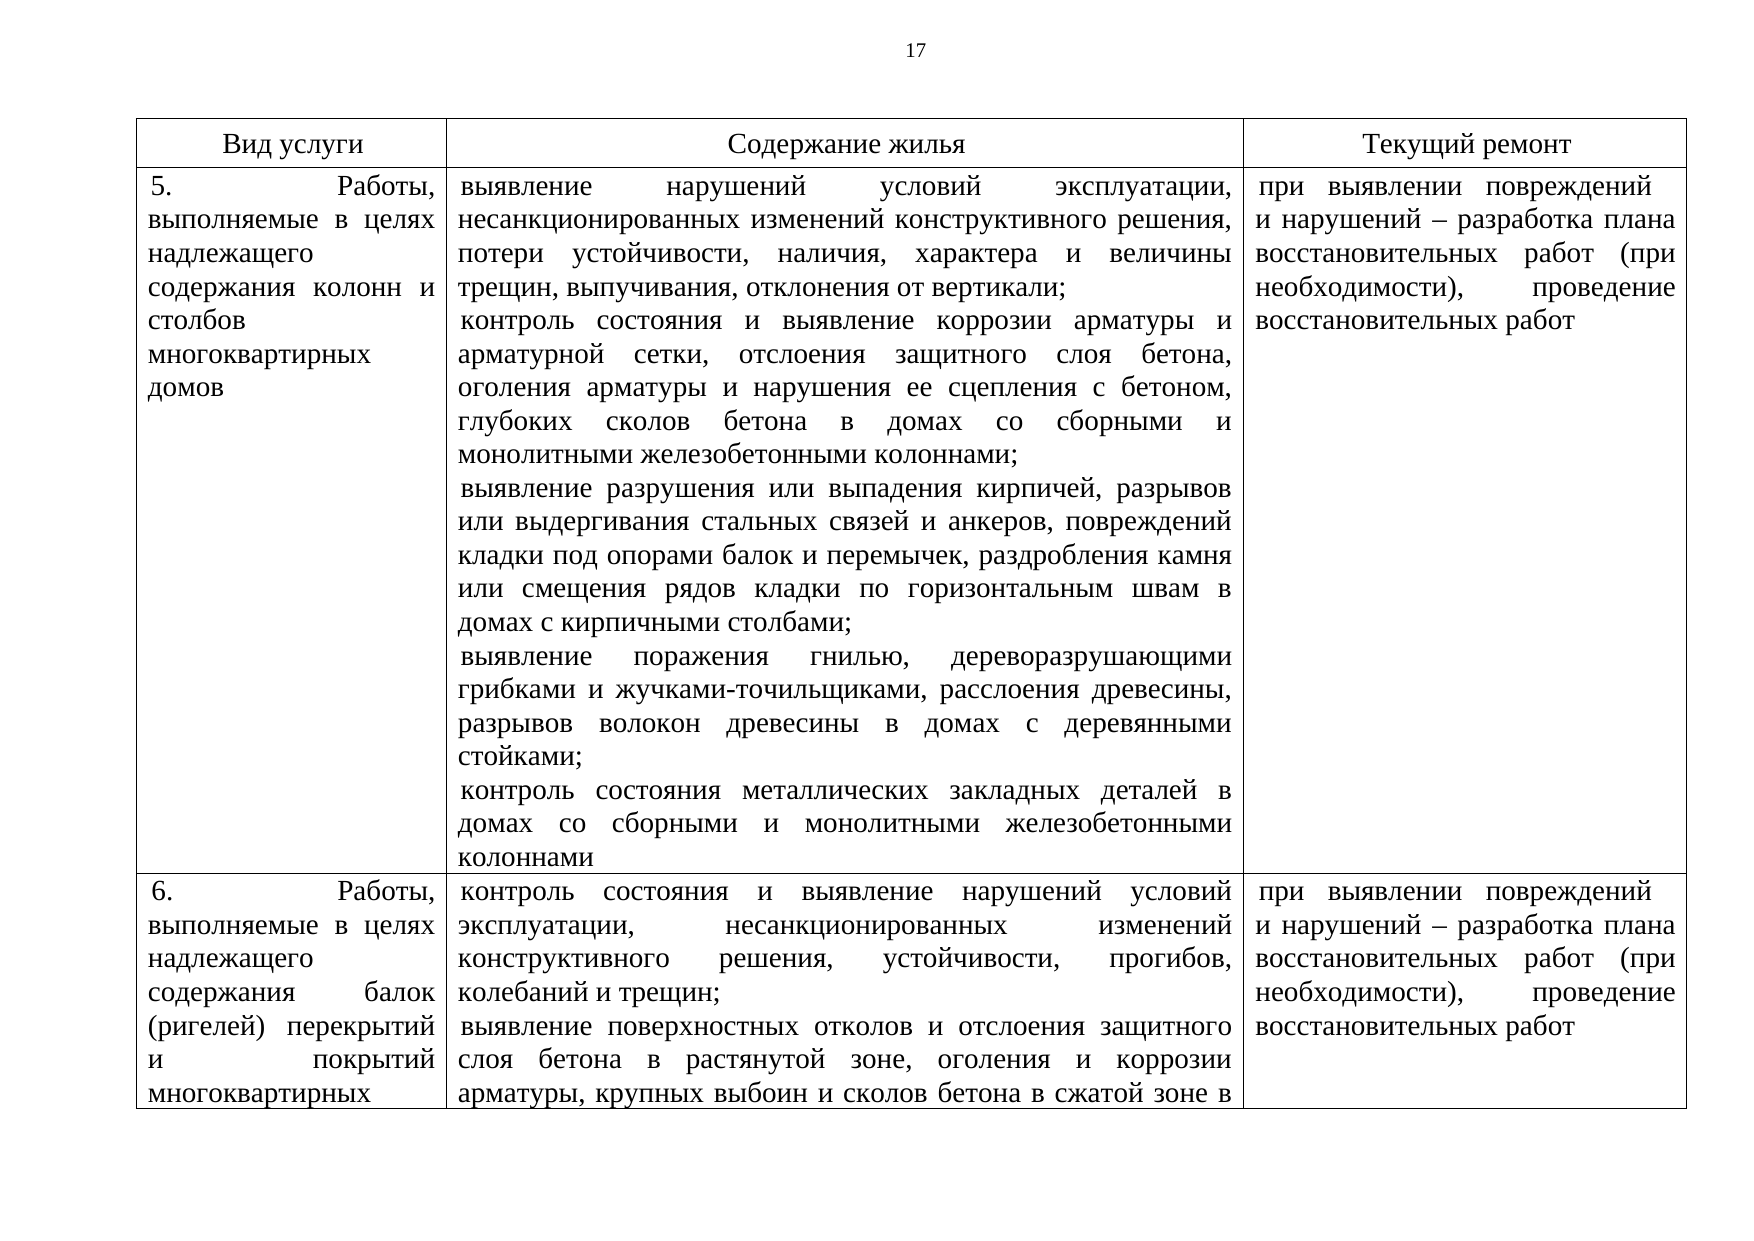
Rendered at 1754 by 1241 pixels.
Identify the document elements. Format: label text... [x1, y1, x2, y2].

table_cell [1244, 168, 1686, 872]
table_header Текущий ремонт [1244, 119, 1686, 167]
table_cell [1244, 874, 1686, 1108]
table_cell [447, 874, 1243, 1108]
table_header Содержание жилья [447, 119, 1243, 167]
table_header Вид услуги [137, 119, 446, 167]
table_cell выявление нарушений условий эксплуатации, несанкционированных изменений конструктивного решения, потери устойчивости, наличия, характера и величины трещин, выпучивания, отклонения от вертикали; контроль состояния и выявление коррозии арматуры и арматурной сетки, отслоения защитного слоя бетона, оголения арматуры и нарушения ее сцепления с бетоном, глубоких сколов бетона в домах со сборными и монолитными железобетонными колоннами; выявление разрушения или выпадения кирпичей, разрывов или выдергивания стальных связей и анкеров, повреждений кладки под опорами балок и перемычек, раздробления камня или смещения рядов кладки по горизонтальным швам в домах с кирпичными столбами; выявление поражения гнилью, дереворазрушающими грибками и жучками-точильщиками, расслоения древесины, разрывов волокон древесины в домах с деревянными стойками; контроль состояния металлических закладных деталей в домах со сборными и монолитными железобетонными колоннами [447, 168, 1243, 872]
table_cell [137, 874, 446, 1108]
table_cell 5. Работы, выполняемые в целях надлежащего содержания колонн и столбов многоквартирных домов [137, 168, 446, 872]
